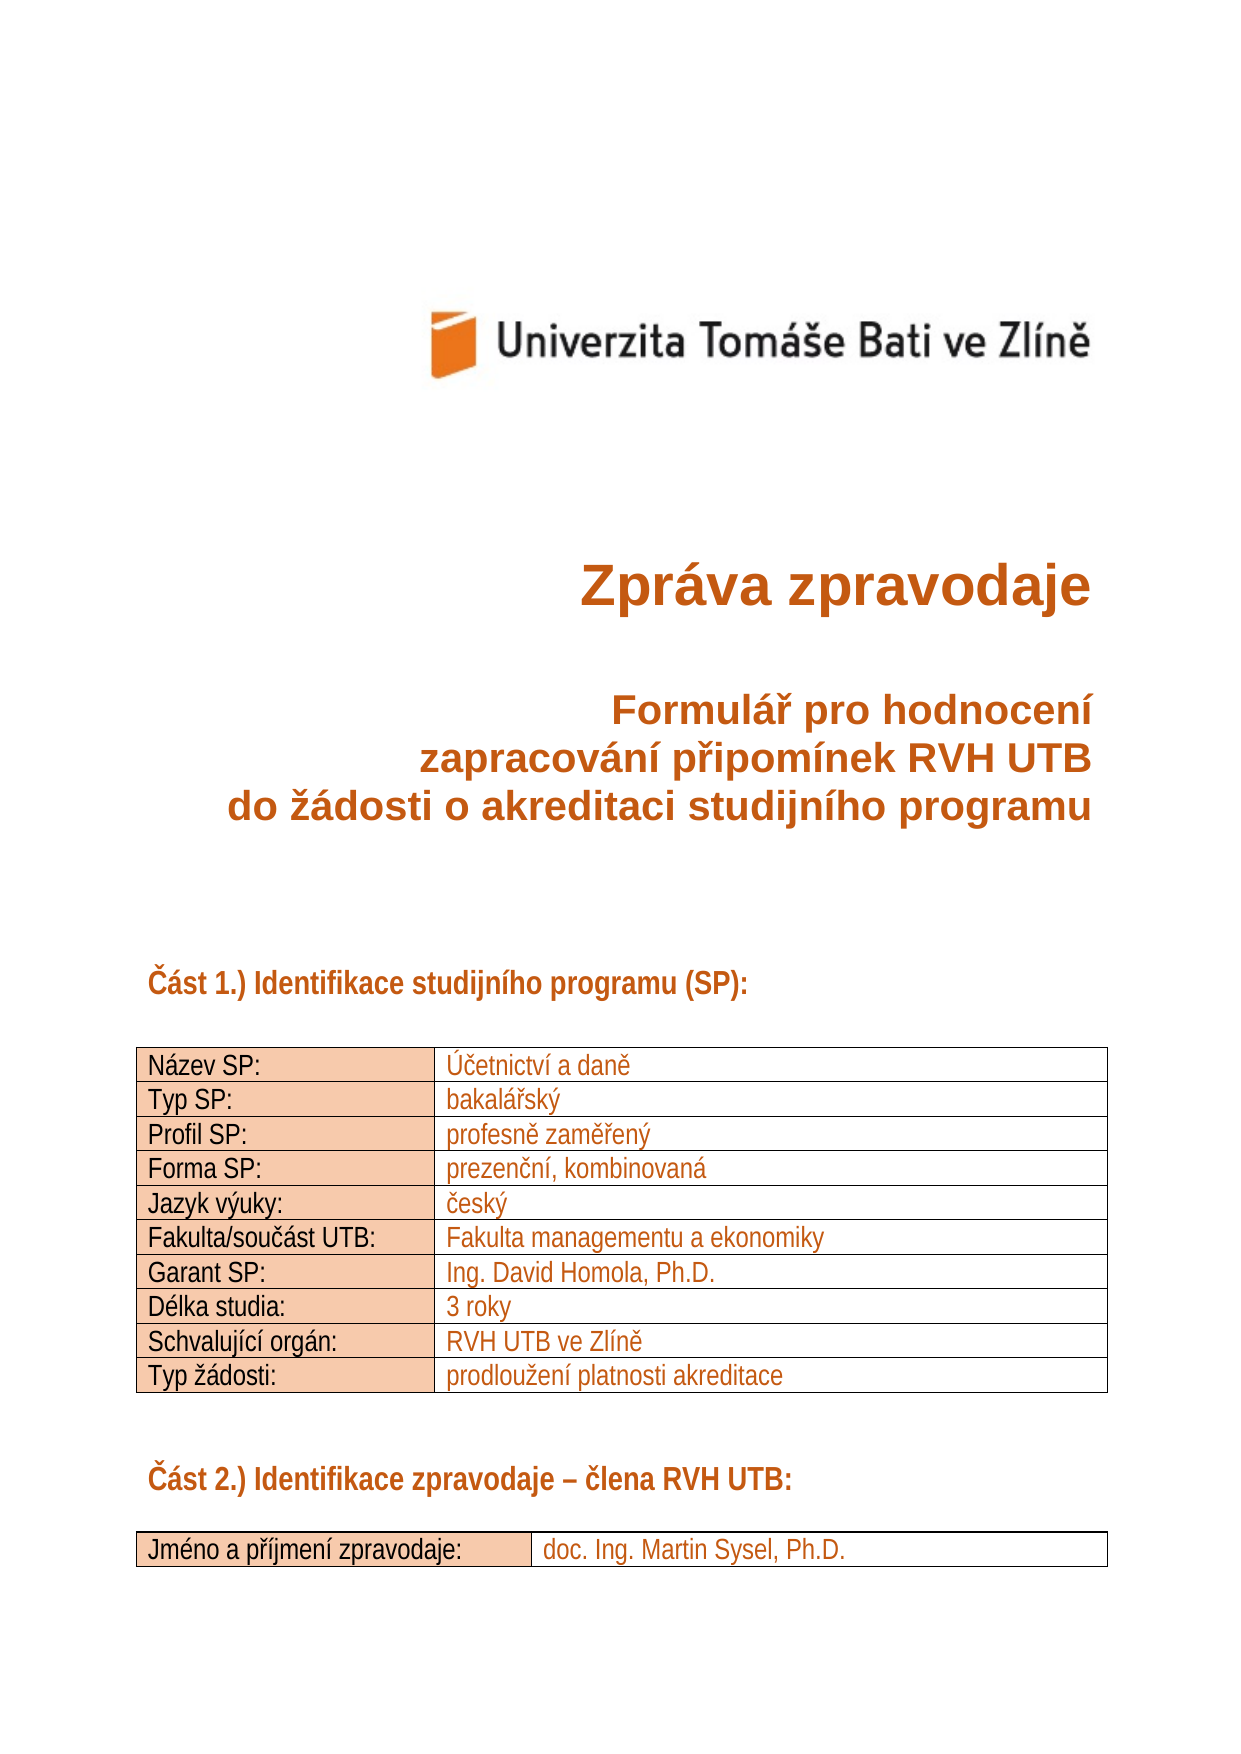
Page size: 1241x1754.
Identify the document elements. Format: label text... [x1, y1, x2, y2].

table_cell Forma SP: [137, 1151, 434, 1185]
table_cell Fakulta managementu a ekonomiky [435, 1220, 1107, 1254]
table_cell 3 roky [435, 1289, 1107, 1323]
text Formulář pro hodnocení [148, 685, 1093, 733]
table_header Jméno a příjmení zpravodaje: [137, 1533, 531, 1566]
table_cell Garant SP: [137, 1255, 434, 1288]
table_cell profesně zaměřený [435, 1117, 1107, 1150]
table_cell Schvalující orgán: [137, 1324, 434, 1357]
table_cell Typ SP: [137, 1082, 434, 1116]
table_cell Fakulta/součást UTB: [137, 1220, 434, 1254]
table_cell Typ žádosti: [137, 1358, 434, 1392]
table_cell bakalářský [435, 1082, 1107, 1116]
text do žádosti o akreditaci studijního programu [148, 781, 1093, 829]
table_cell Profil SP: [137, 1117, 434, 1150]
table_cell Jazyk výuky: [137, 1186, 434, 1219]
table_cell prezenční, kombinovaná [435, 1151, 1107, 1185]
table_cell Ing. David Homola, Ph.D. [435, 1255, 1107, 1288]
table_header doc. Ing. Martin Sysel, Ph.D. [532, 1533, 1107, 1566]
text Část 1.) Identifikace studijního programu (SP): [148, 963, 1045, 1001]
picture [397, 263, 1137, 439]
table_cell RVH UTB ve Zlíně [435, 1324, 1107, 1357]
table_cell Délka studia: [137, 1289, 434, 1323]
table_cell prodloužení platnosti akreditace [435, 1358, 1107, 1392]
text zapracování připomínek RVH UTB [148, 733, 1093, 781]
table_header Účetnictví a daně [435, 1048, 1107, 1081]
text Část 2.) Identifikace zpravodaje – člena RVH UTB: [148, 1460, 1045, 1498]
table_cell český [435, 1186, 1107, 1219]
text Zpráva zpravodaje [148, 551, 1093, 618]
table_header Název SP: [137, 1048, 434, 1081]
